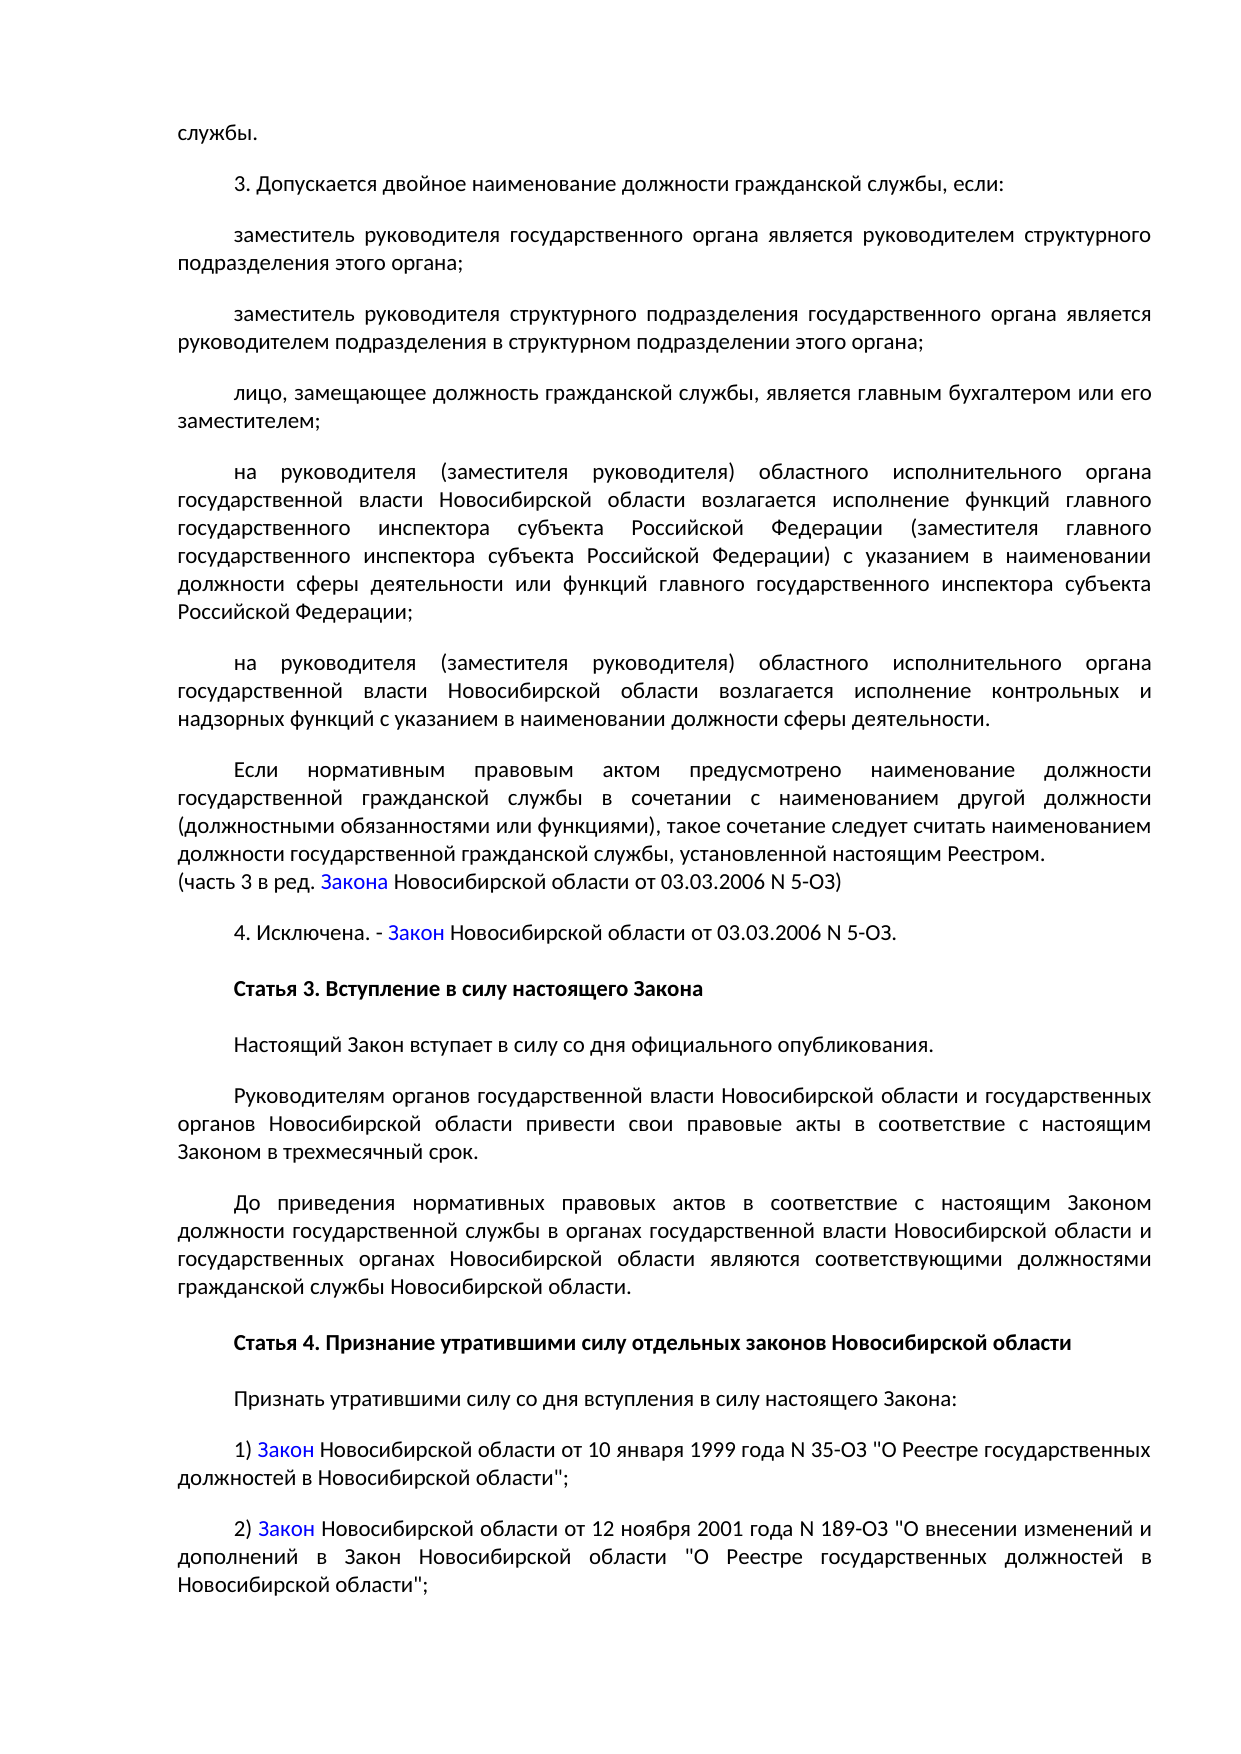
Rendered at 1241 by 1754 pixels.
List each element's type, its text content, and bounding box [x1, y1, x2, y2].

text заместитель руководителя государственного органа является руководителем структурного подразделения этого органа; [177, 220, 1152, 276]
text 4. Исключена. - Закон Новосибирской области от 03.03.2006 N 5-ОЗ. [177, 918, 1152, 946]
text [177, 118, 1152, 146]
text заместитель руководителя структурного подразделения государственного органа является руководителем подразделения в структурном подразделении этого органа; [177, 299, 1152, 355]
text лицо, замещающее должность гражданской службы, является главным бухгалтером или его заместителем; [177, 378, 1152, 434]
title Статья 4. Признание утратившими силу отдельных законов Новосибирской области [177, 1328, 1152, 1356]
text на руководителя (заместителя руководителя) областного исполнительного органа государственной власти Новосибирской области возлагается исполнение контрольных и надзорных функций с указанием в наименовании должности сферы деятельности. [177, 648, 1152, 732]
text 2) Закон Новосибирской области от 12 ноября 2001 года N 189-ОЗ "О внесении изменений и дополнений в Закон Новосибирской области "О Реестре государственных должностей в Новосибирской области"; [177, 1514, 1152, 1598]
title Статья 3. Вступление в силу настоящего Закона [177, 974, 1152, 1002]
text Руководителям органов государственной власти Новосибирской области и государственных органов Новосибирской области привести свои правовые акты в соответствие с настоящим Законом в трехмесячный срок. [177, 1081, 1152, 1165]
text До приведения нормативных правовых актов в соответствие с настоящим Законом должности государственной службы в органах государственной власти Новосибирской области и государственных органах Новосибирской области являются соответствующими должностями гражданской службы Новосибирской области. [177, 1188, 1152, 1300]
text на руководителя (заместителя руководителя) областного исполнительного органа государственной власти Новосибирской области возлагается исполнение функций главного государственного инспектора субъекта Российской Федерации (заместителя главного государственного инспектора субъекта Российской Федерации) с указанием в наименовании должности сферы деятельности или функций главного государственного инспектора субъекта Российской Федерации; [177, 457, 1152, 625]
text (часть 3 в ред. Закона Новосибирской области от 03.03.2006 N 5-ОЗ) [177, 867, 1152, 895]
text Признать утратившими силу со дня вступления в силу настоящего Закона: [177, 1384, 1152, 1412]
text Настоящий Закон вступает в силу со дня официального опубликования. [177, 1030, 1152, 1058]
text 1) Закон Новосибирской области от 10 января 1999 года N 35-ОЗ "О Реестре государственных должностей в Новосибирской области"; [177, 1435, 1152, 1491]
text 3. Допускается двойное наименование должности гражданской службы, если: [177, 169, 1152, 197]
text Если нормативным правовым актом предусмотрено наименование должности государственной гражданской службы в сочетании с наименованием другой должности (должностными обязанностями или функциями), такое сочетание следует считать наименованием должности государственной гражданской службы, установленной настоящим Реестром. [177, 755, 1152, 867]
